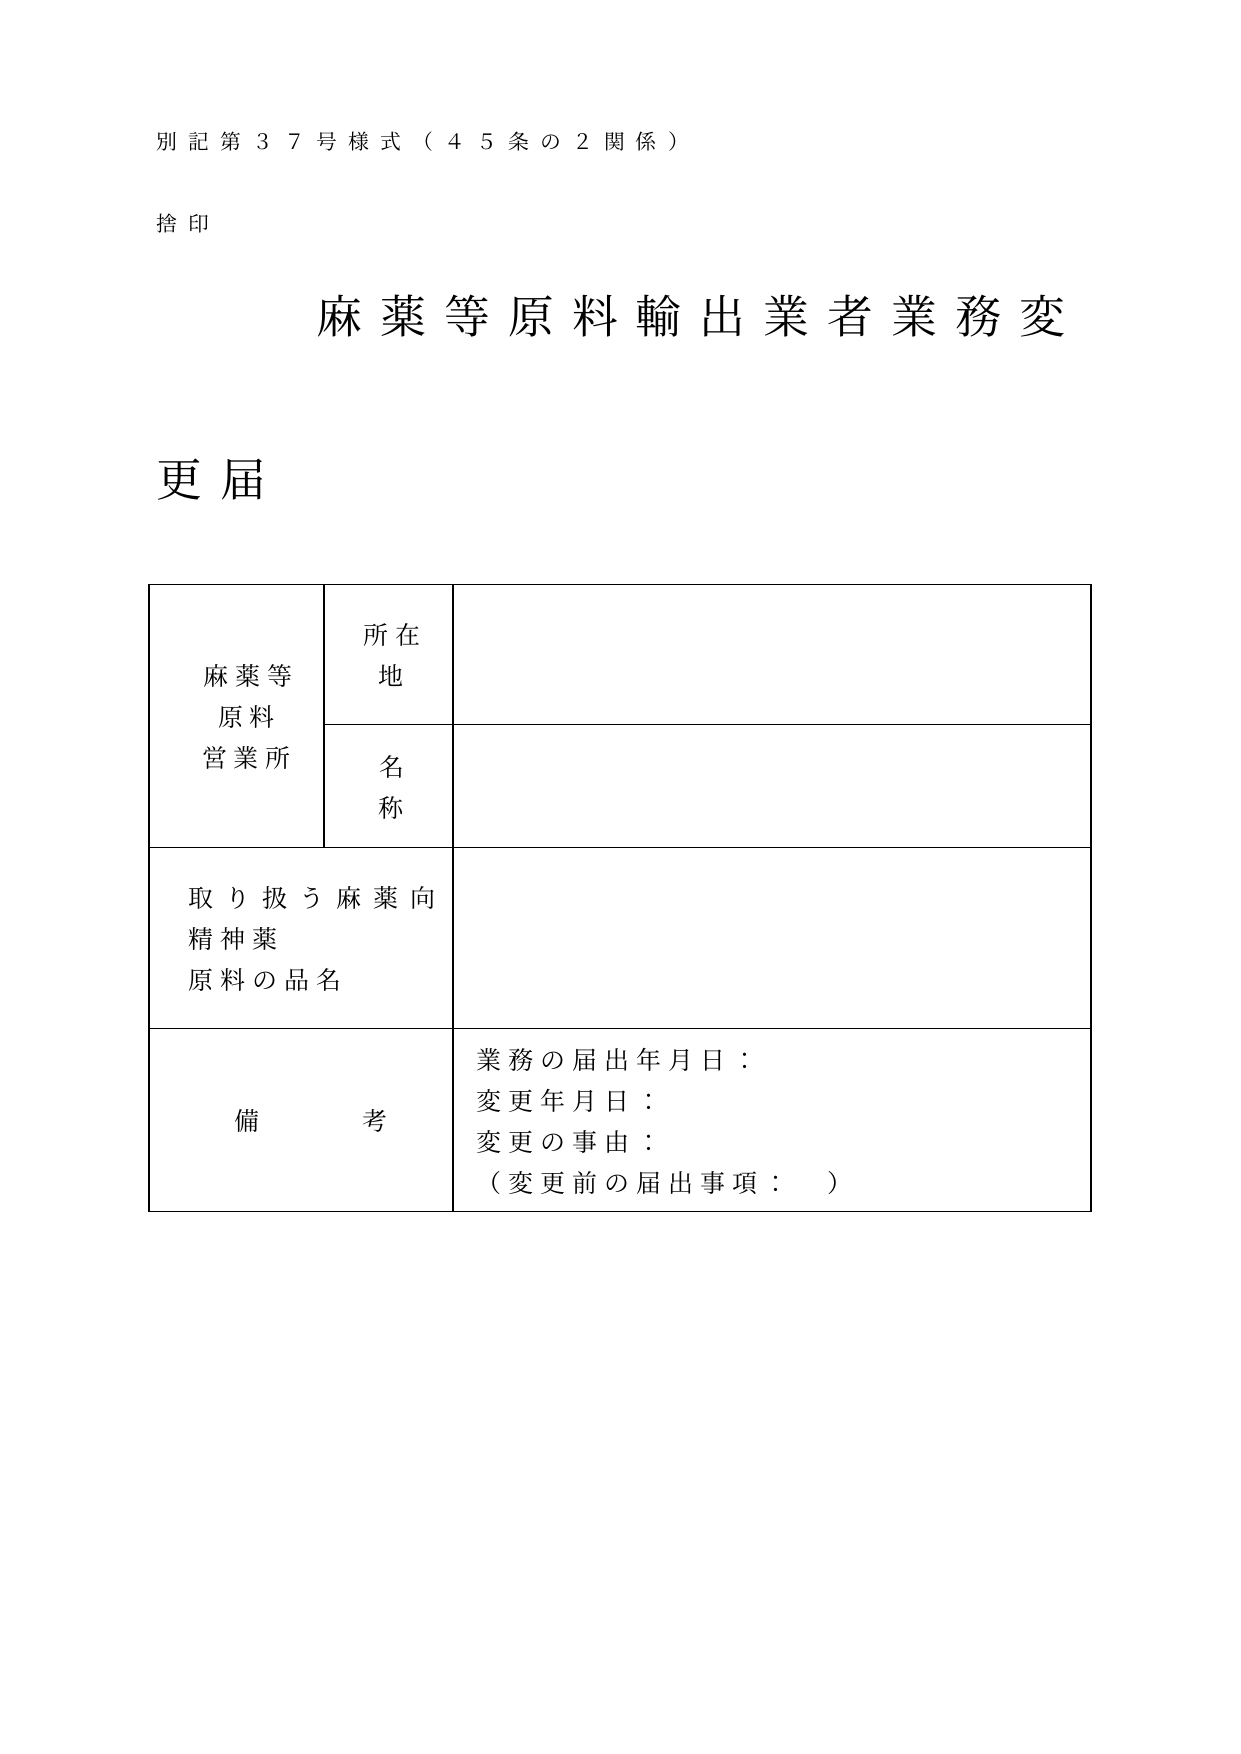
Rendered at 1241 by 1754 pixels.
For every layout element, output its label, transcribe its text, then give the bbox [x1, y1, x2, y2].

table_cell [454, 725, 1090, 846]
table_header 麻薬等原料 営業所 [150, 585, 323, 846]
table_header [454, 585, 1090, 724]
table_cell [454, 848, 1090, 1028]
table_cell 備 考 [150, 1029, 452, 1211]
table_cell 取り扱う麻薬向精神薬 原料の品名 [150, 848, 452, 1028]
text 麻薬等原料輸出業者業務変更届 [156, 272, 1084, 518]
table_header 所在地 [325, 585, 452, 724]
table_cell 名 称 [325, 725, 452, 846]
table_cell 業務の届出年月日： 変更年月日： 変更の事由： （変更前の届出事項： ） [454, 1029, 1090, 1211]
text 別記第３７号様式（４５条の２関係） 捨印 [156, 119, 1084, 242]
